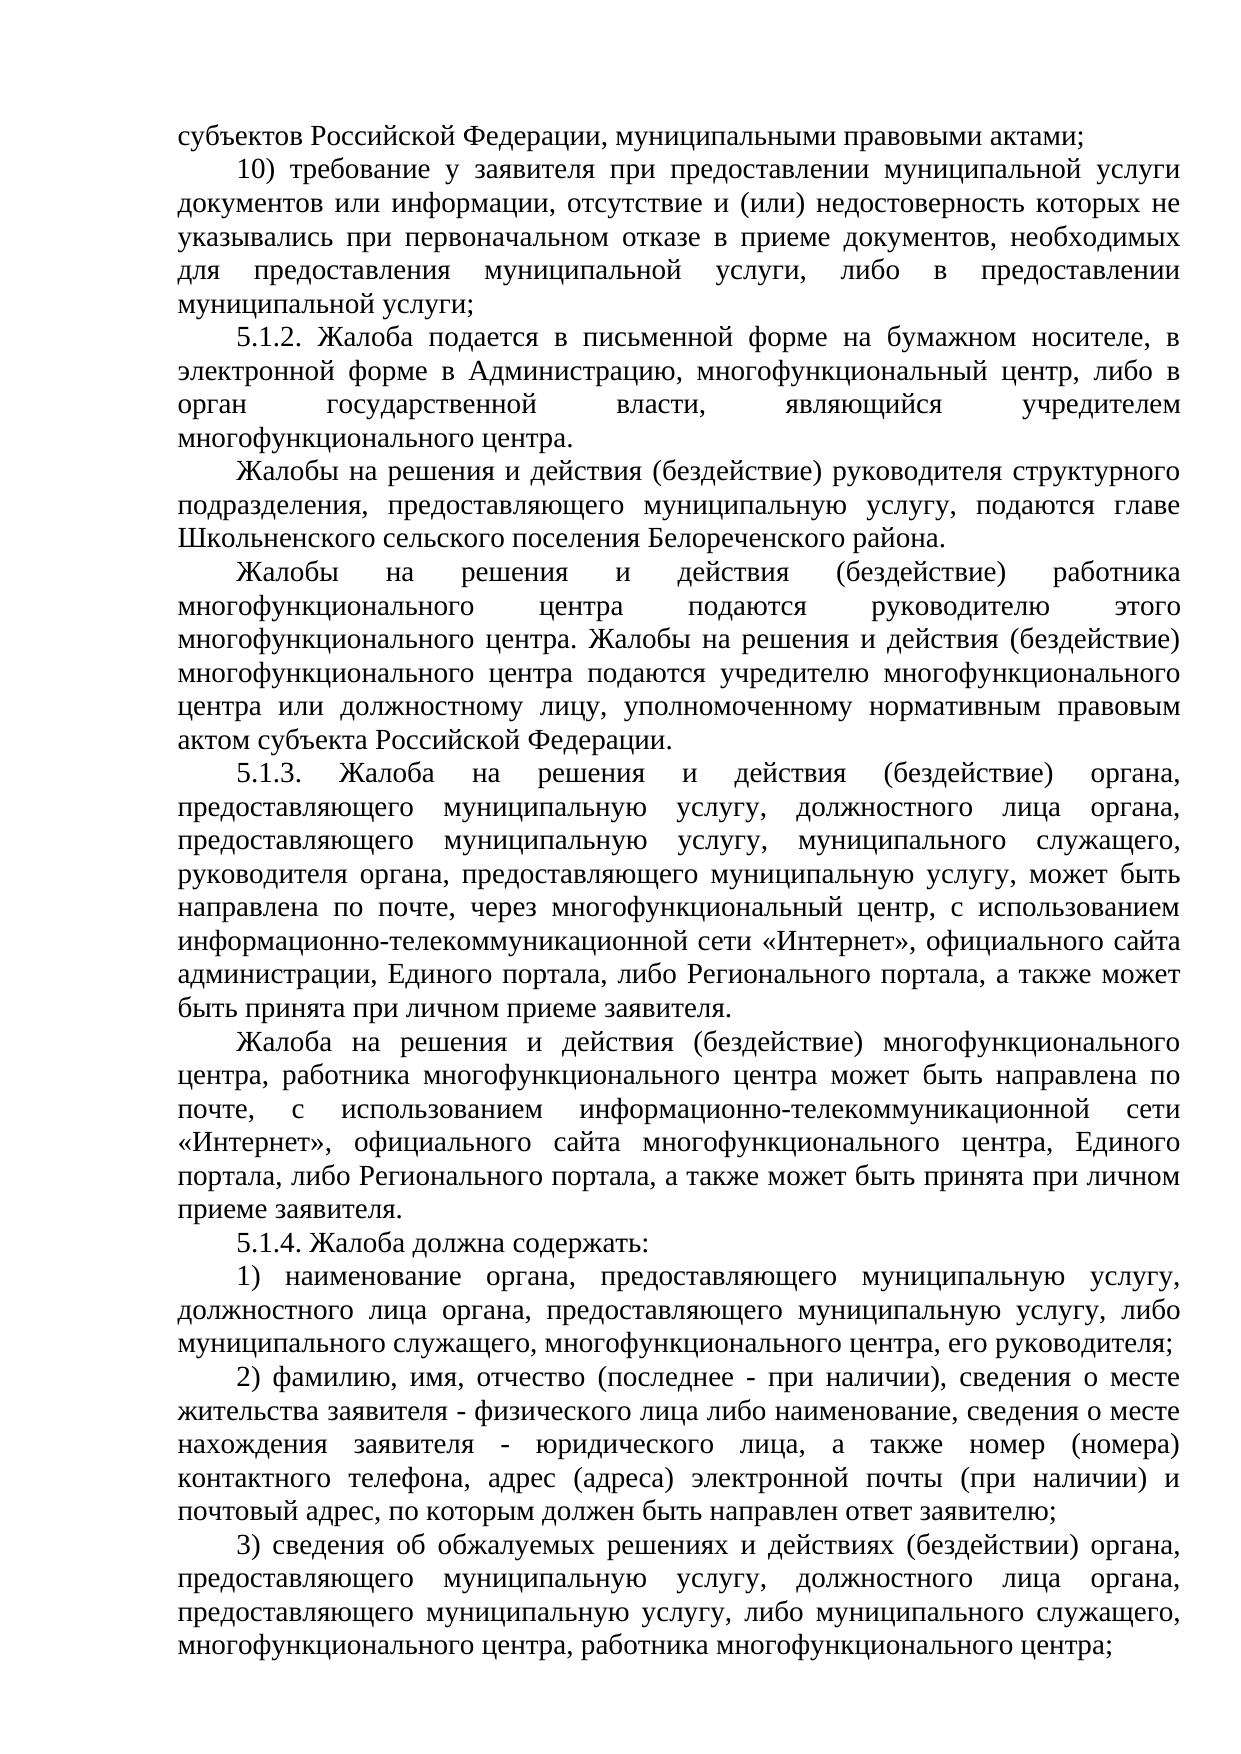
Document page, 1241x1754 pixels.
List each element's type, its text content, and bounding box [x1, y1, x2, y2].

text Жалобы на решения и действия (бездействие) работника многофункционального центра подаются руководителю этого многофункционального центра. Жалобы на решения и действия (бездействие) многофункционального центра подаются учредителю многофункционального центра или должностному лицу, уполномоченному нормативным правовым актом субъекта Российской Федерации. [177, 554, 1181, 755]
text 1) наименование органа, предоставляющего муниципальную услугу, должностного лица органа, предоставляющего муниципальную услугу, либо муниципального служащего, многофункционального центра, его руководителя; [177, 1258, 1181, 1359]
text 5.1.2. Жалоба подается в письменной форме на бумажном носителе, в электронной форме в Администрацию, многофункциональный центр, либо в орган государственной власти, являющийся учредителем многофункционального центра. [177, 319, 1181, 453]
text 5.1.4. Жалоба должна содержать: [177, 1225, 1181, 1258]
text 2) фамилию, имя, отчество (последнее - при наличии), сведения о месте жительства заявителя - физического лица либо наименование, сведения о месте нахождения заявителя - юридического лица, а также номер (номера) контактного телефона, адрес (адреса) электронной почты (при наличии) и почтовый адрес, по которым должен быть направлен ответ заявителю; [177, 1359, 1181, 1527]
text Жалоба на решения и действия (бездействие) многофункционального центра, работника многофункционального центра может быть направлена по почте, с использованием информационно-телекоммуникационной сети «Интернет», официального сайта многофункционального центра, Единого портала, либо Регионального портала, а также может быть принята при личном приеме заявителя. [177, 1024, 1181, 1225]
text Жалобы на решения и действия (бездействие) руководителя структурного подразделения, предоставляющего муниципальную услугу, подаются главе Школьненского сельского поселения Белореченского района. [177, 453, 1181, 554]
text 3) сведения об обжалуемых решениях и действиях (бездействии) органа, предоставляющего муниципальную услугу, должностного лица органа, предоставляющего муниципальную услугу, либо муниципального служащего, многофункционального центра, работника многофункционального центра; [177, 1527, 1181, 1661]
text 10) требование у заявителя при предоставлении муниципальной услуги документов или информации, отсутствие и (или) недостоверность которых не указывались при первоначальном отказе в приеме документов, необходимых для предоставления муниципальной услуги, либо в предоставлении муниципальной услуги; [177, 152, 1181, 319]
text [177, 118, 1181, 152]
text 5.1.3. Жалоба на решения и действия (бездействие) органа, предоставляющего муниципальную услугу, должностного лица органа, предоставляющего муниципальную услугу, муниципального служащего, руководителя органа, предоставляющего муниципальную услугу, может быть направлена по почте, через многофункциональный центр, с использованием информационно-телекоммуникационной сети «Интернет», официального сайта администрации, Единого портала, либо Регионального портала, а также может быть принята при личном приеме заявителя. [177, 755, 1181, 1024]
